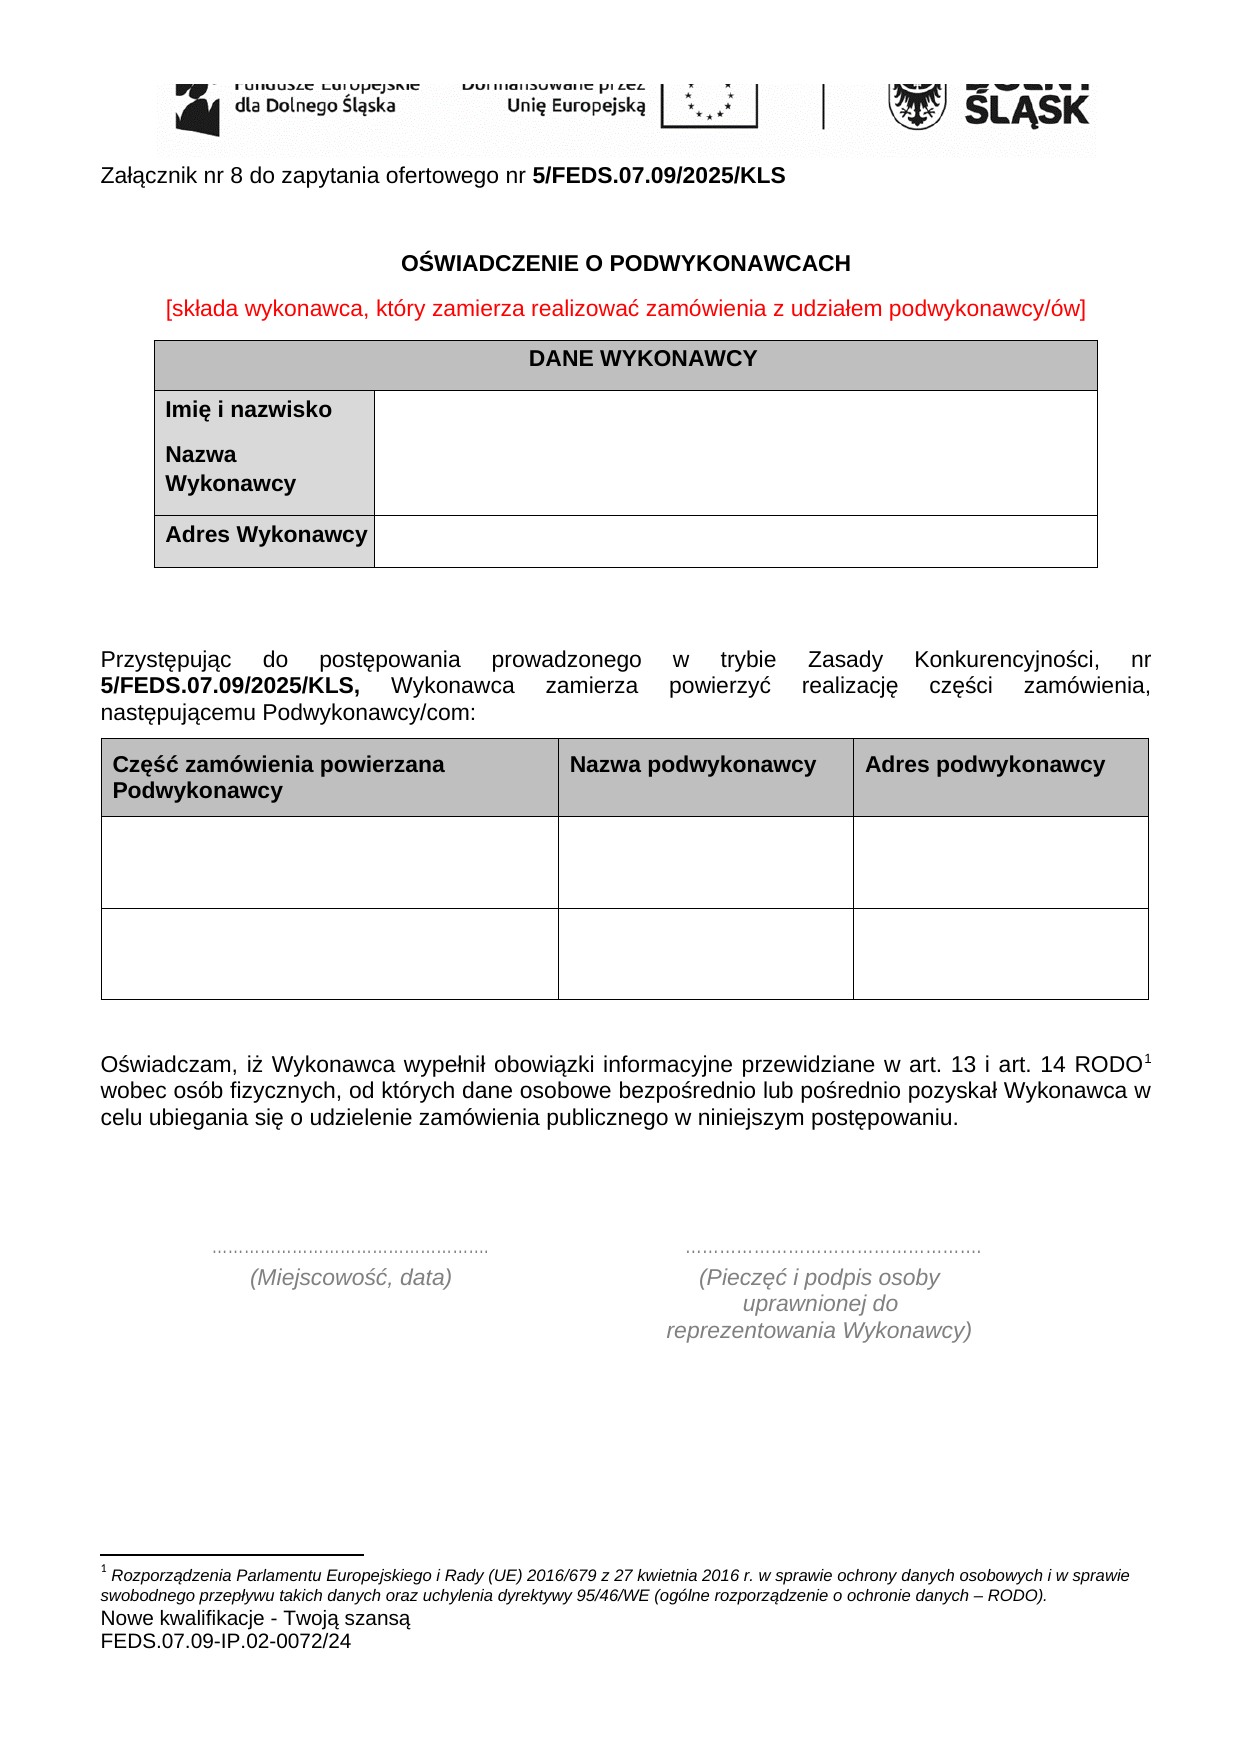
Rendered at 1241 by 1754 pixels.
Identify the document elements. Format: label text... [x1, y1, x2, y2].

table_header ……………………………………………. [192, 1236, 572, 1264]
table_cell Adres Wykonawcy [155, 516, 374, 567]
table_cell [102, 909, 558, 999]
table_cell (Miejscowość, data) [192, 1264, 572, 1343]
table_header DANE WYKONAWCY [375, 341, 1097, 390]
table_cell [559, 909, 853, 999]
text Załącznik nr 8 do zapytania ofertowego nr 5/FEDS.07.09/2025/KLS [100, 18, 1152, 188]
text [składa wykonawca, który zamierza realizować zamówienia z udziałem podwykonawcy/ów] [100, 294, 1152, 321]
table_cell [102, 817, 558, 907]
table_cell [375, 516, 1097, 567]
table_cell [854, 909, 1148, 999]
table_header ……………………………………………. [572, 1236, 1005, 1264]
table_header [155, 341, 375, 390]
table_cell Imię i nazwisko Nazwa Wykonawcy [155, 391, 374, 515]
text Przystępując do postępowania prowadzonego w trybie Zasady Konkurencyjności, nr 5/FEDS.07.09/2025/KLS, Wykonawca zamierza powierzyć realizację części zamówienia, następującemu Podwykonawcy/com: [100, 646, 1152, 725]
table_cell [559, 817, 853, 907]
table_cell [854, 817, 1148, 907]
table_header Część zamówienia powierzana Podwykonawcy [102, 739, 558, 816]
table_cell (Pieczęć i podpis osoby uprawnionej do reprezentowania Wykonawcy) [572, 1264, 1005, 1343]
table_header Nazwa podwykonawcy [559, 739, 853, 816]
text OŚWIADCZENIE O PODWYKONAWCACH [100, 249, 1152, 276]
table_header Adres podwykonawcy [854, 739, 1148, 816]
table_cell [375, 391, 1097, 515]
text Oświadczam, iż Wykonawca wypełnił obowiązki informacyjne przewidziane w art. 13 i art. 14 RODO wobec osób fizycznych, od których dane osobowe bezpośrednio lub pośrednio pozyskał Wykonawca w celu ubiegania się o udzielenie zamówienia publicznego w niniejszym postępowaniu. [100, 1051, 1152, 1130]
